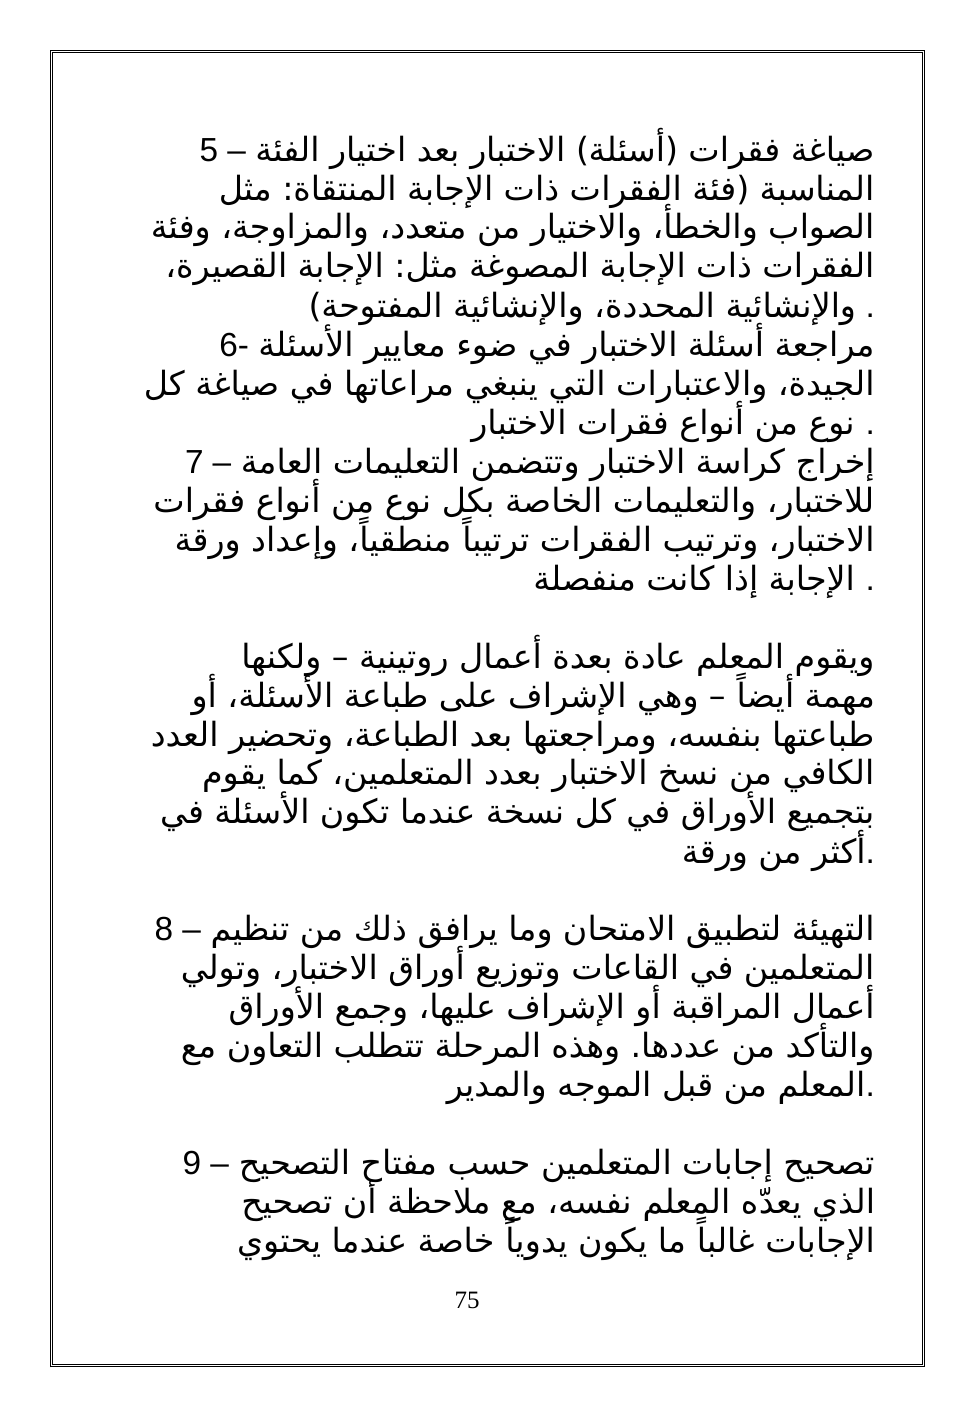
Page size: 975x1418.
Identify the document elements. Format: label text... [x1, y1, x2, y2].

text ويقوم المعلم عادة بعدة أعمال روتينية – ولكنها مهمة أيضاً – وهي الإشراف على طباعة الأسئلة، أو طباعتها بنفسه، ومراجعتها بعد الطباعة، وتحضير العدد الكافي من نسخ الاختبار بعدد المتعلمين، كما يقوم بتجميع الأوراق في كل نسخة عندما تكون الأسئلة في أكثر من ورقة. [134, 637, 874, 871]
text 5 – صياغة فقرات (أسئلة) الاختبار بعد اختيار الفئة المناسبة (فئة الفقرات ذات الإجابة المنتقاة: مثل الصواب والخطأ، والاختيار من متعدد، والمزاوجة، وفئة الفقرات ذات الإجابة المصوغة مثل: الإجابة القصيرة، والإنشائية المحددة، والإنشائية المفتوحة) . [134, 130, 874, 325]
text 6- مراجعة أسئلة الاختبار في ضوء معايير الأسئلة الجيدة، والاعتبارات التي ينبغي مراعاتها في صياغة كل نوع من أنواع فقرات الاختبار . [134, 325, 874, 442]
text 8 – التهيئة لتطبيق الامتحان وما يرافق ذلك من تنظيم المتعلمين في القاعات وتوزيع أوراق الاختبار، وتولي أعمال المراقبة أو الإشراف عليها، وجمع الأوراق والتأكد من عددها. وهذه المرحلة تتطلب التعاون مع المعلم من قبل الموجه والمدير. [134, 909, 874, 1104]
text 7 – إخراج كراسة الاختبار وتتضمن التعليمات العامة للاختبار، والتعليمات الخاصة بكل نوع من أنواع فقرات الاختبار، وترتيب الفقرات ترتيباً منطقياً، وإعداد ورقة الإجابة إذا كانت منفصلة . [134, 442, 874, 599]
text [134, 1143, 874, 1260]
